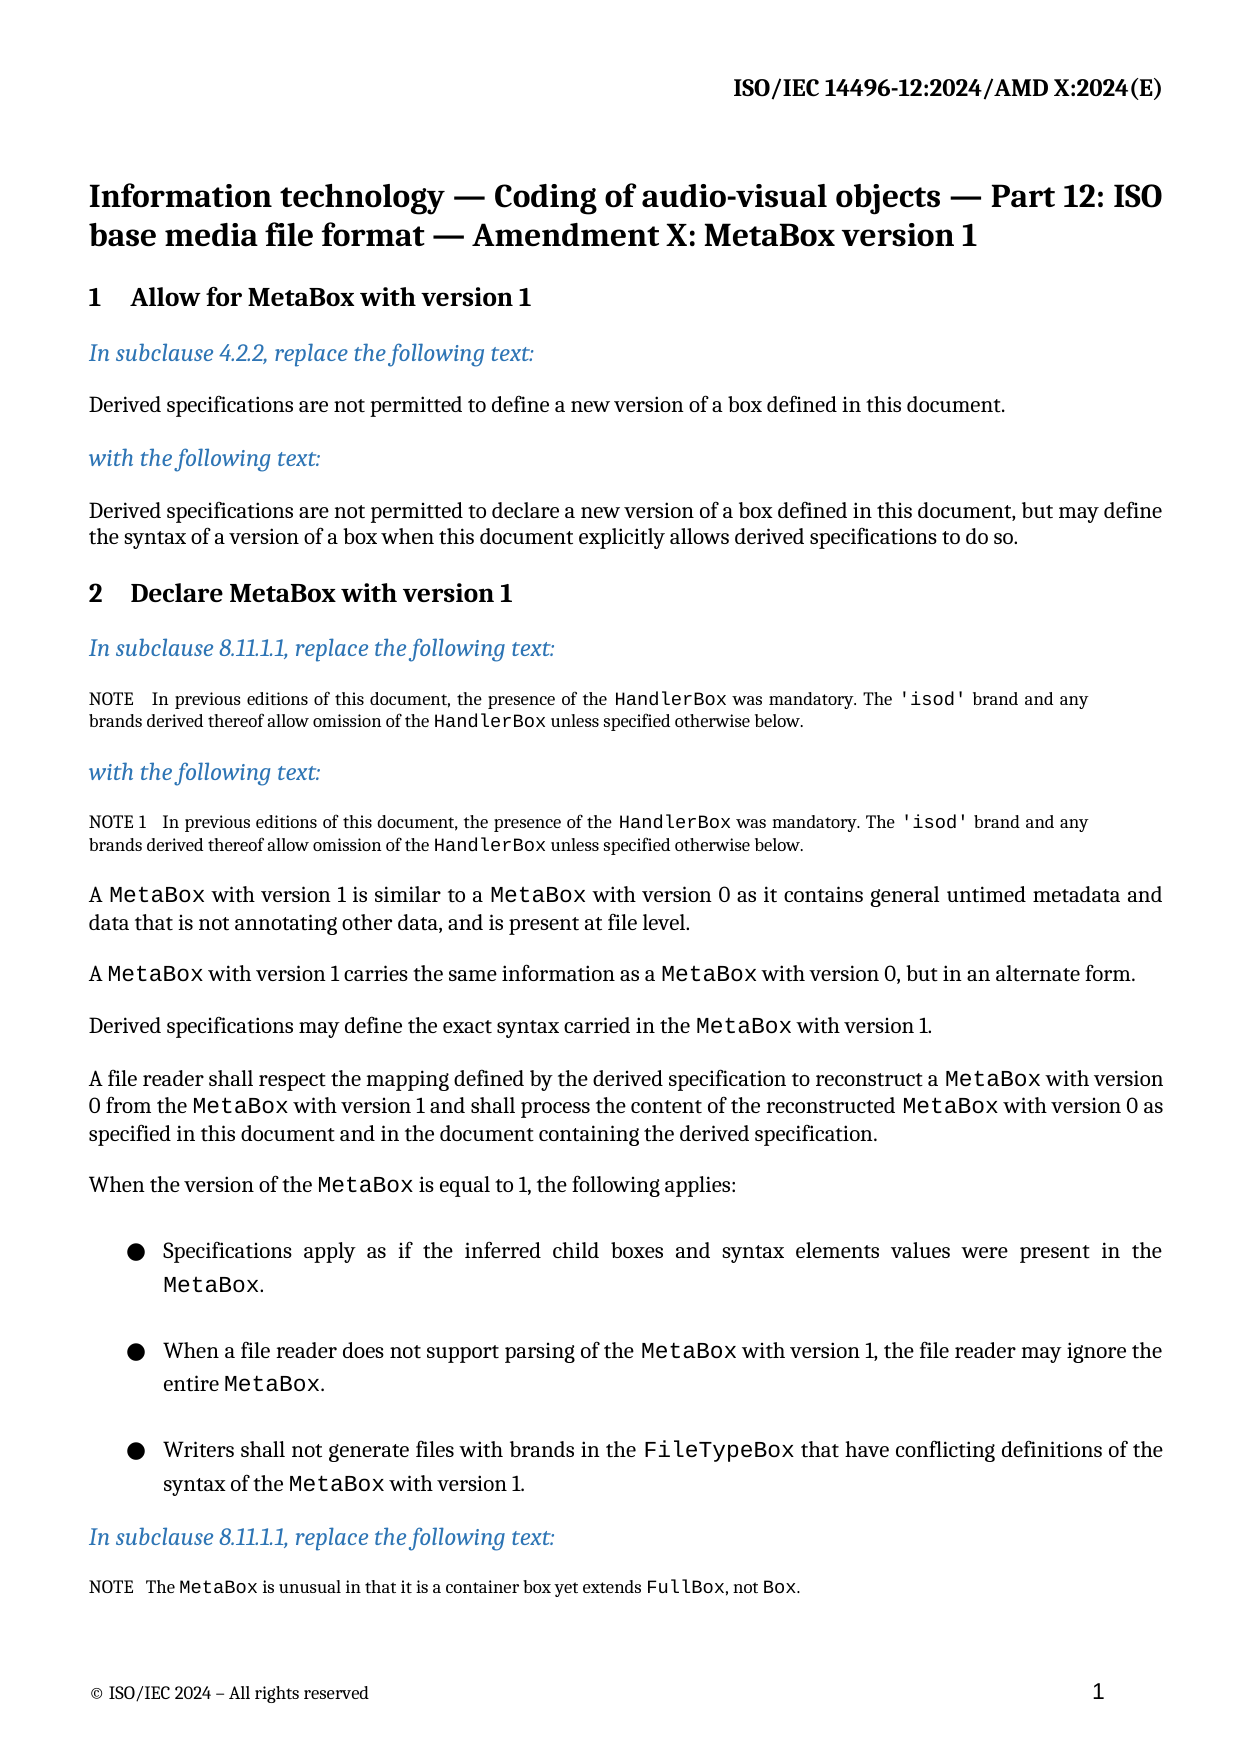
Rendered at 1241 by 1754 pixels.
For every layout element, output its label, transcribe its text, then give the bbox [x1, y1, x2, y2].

text In subclause 4.2.2, replace the following text: [89, 338, 1163, 367]
text NOTE 1 In previous editions of this document, the presence of the HandlerBox was mandatory. The 'isod' brand and any brands derived thereof allow omission of the HandlerBox unless specified otherwise below. [89, 812, 1088, 857]
text A MetaBox with version 1 is similar to a MetaBox with version 0 as it contains general untimed metadata and data that is not annotating other data, and is present at file level. [89, 882, 1163, 936]
subtitle Information technology — Coding of audio-visual objects — Part 12: ISO base media file format — Amendment X: MetaBox version 1 [89, 178, 1163, 254]
text NOTE The MetaBox is unusual in that it is a container box yet extends FullBox, not Box. [89, 1577, 1088, 1599]
text Derived specifications are not permitted to declare a new version of a box defined in this document, but may define the syntax of a version of a box when this document explicitly allows derived specifications to do so. [89, 497, 1163, 550]
text A file reader shall respect the mapping defined by the derived specification to reconstruct a MetaBox with version 0 from the MetaBox with version 1 and shall process the content of the reconstructed MetaBox with version 0 as specified in this document and in the document containing the derived specification. [89, 1066, 1163, 1147]
subtitle 1 Allow for MetaBox with version 1 [89, 282, 1163, 313]
text NOTE In previous editions of this document, the presence of the HandlerBox was mandatory. The 'isod' brand and any brands derived thereof allow omission of the HandlerBox unless specified otherwise below. [89, 688, 1088, 733]
subtitle 2 Declare MetaBox with version 1 [89, 578, 1163, 609]
list Specifications apply as if the inferred child boxes and syntax elements values were present in the MetaBox. [126, 1224, 1163, 1299]
text Derived specifications are not permitted to define a new version of a box defined in this document. [89, 392, 1163, 419]
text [89, 1523, 1163, 1552]
text A MetaBox with version 1 carries the same information as a MetaBox with version 0, but in an alternate form. [89, 961, 1163, 988]
text In subclause 8.11.1.1, replace the following text: [89, 634, 1163, 663]
text with the following text: [89, 444, 1163, 472]
list When a file reader does not support parsing of the MetaBox with version 1, the file reader may ignore the entire MetaBox. [126, 1324, 1163, 1398]
text with the following text: [89, 758, 1163, 787]
text When the version of the MetaBox is equal to 1, the following applies: [89, 1172, 1163, 1199]
list Writers shall not generate files with brands in the FileTypeBox that have conflicting definitions of the syntax of the MetaBox with version 1. [126, 1423, 1163, 1498]
text Derived specifications may define the exact syntax carried in the MetaBox with version 1. [89, 1013, 1163, 1041]
